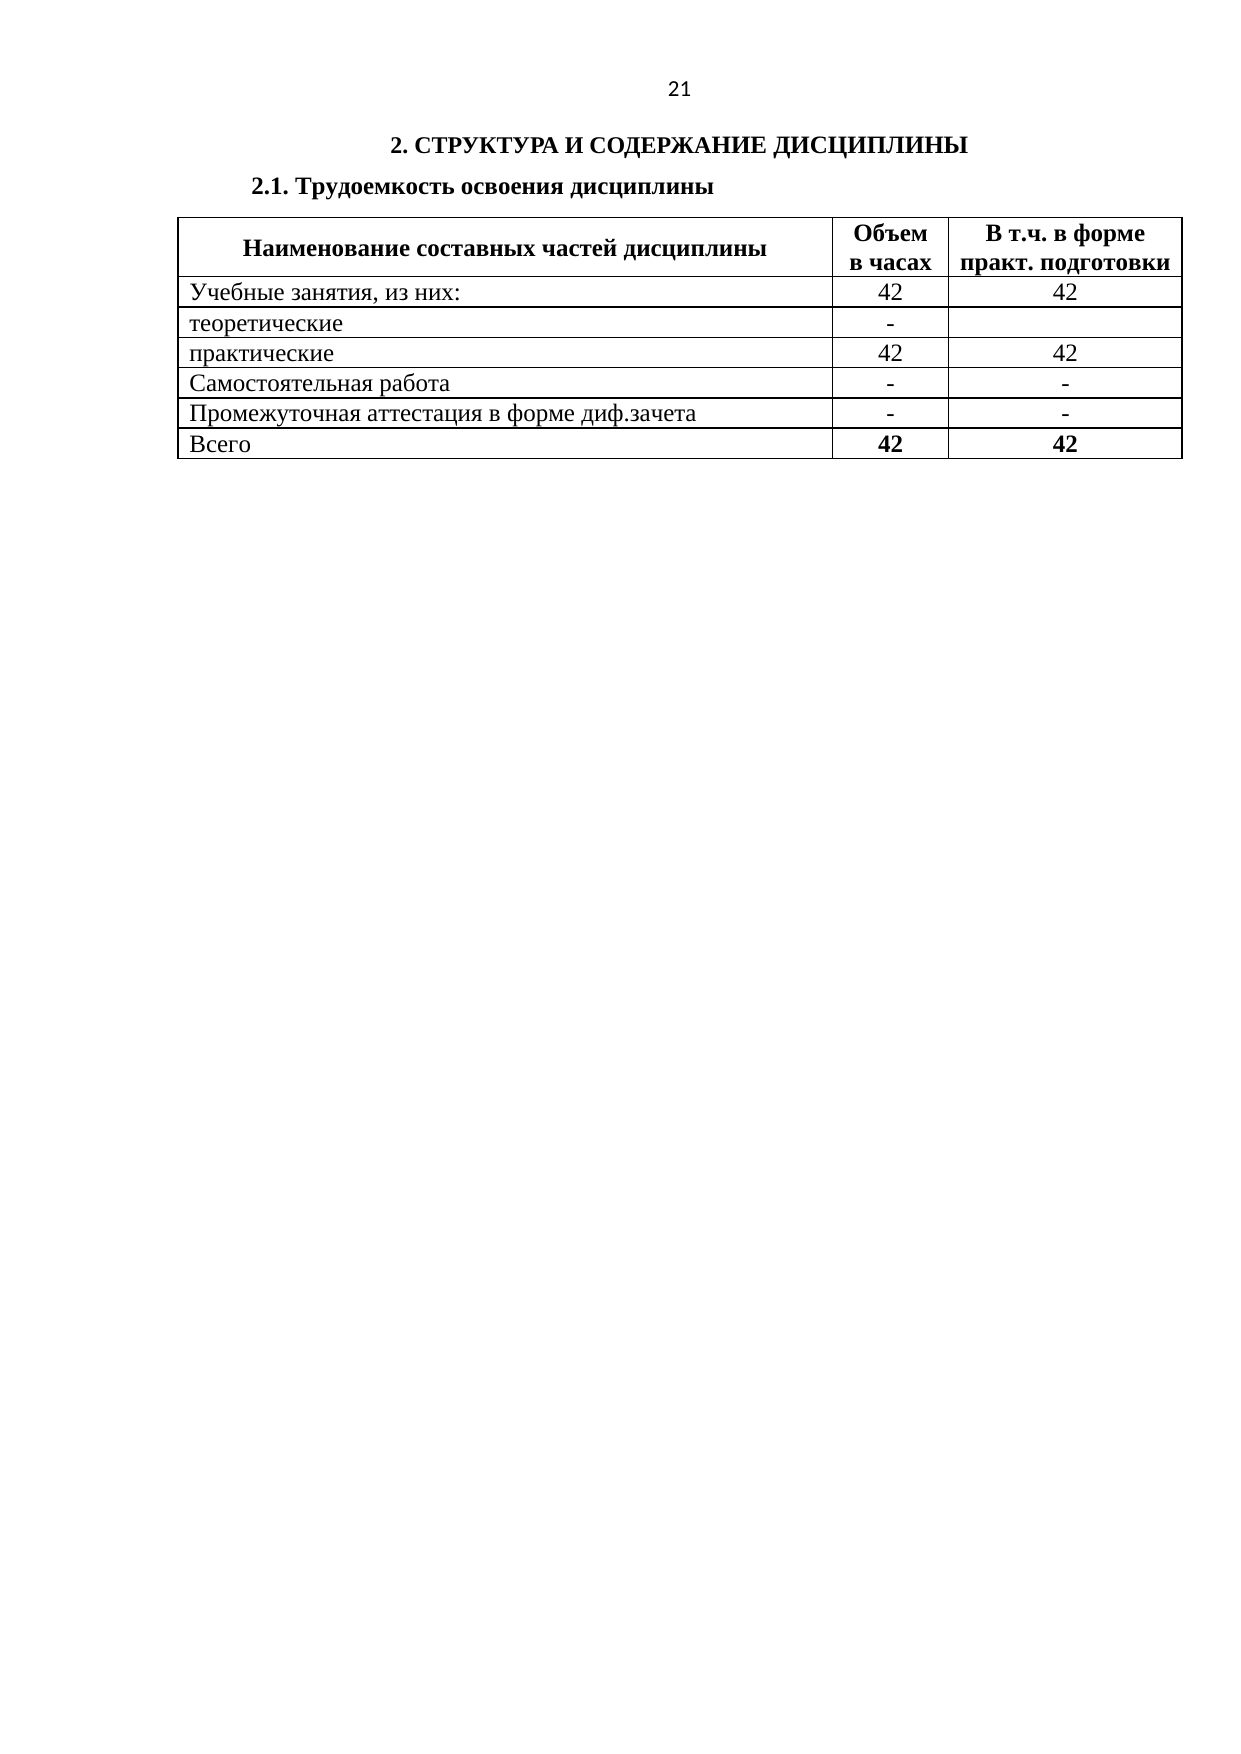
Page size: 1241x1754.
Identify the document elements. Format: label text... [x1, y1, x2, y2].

table_cell - [833, 399, 948, 427]
table_header Объем в часах [833, 218, 948, 276]
table_cell - [949, 368, 1181, 397]
table_cell - [833, 368, 948, 397]
table_header В т.ч. в форме практ. подготовки [949, 218, 1181, 276]
table_cell Всего [179, 429, 832, 458]
table_cell теоретические [179, 308, 832, 336]
text 2.1. Трудоемкость освоения дисциплины [177, 171, 1181, 200]
table_cell Промежуточная аттестация в форме диф.зачета [179, 399, 832, 427]
table_cell практические [179, 338, 832, 367]
table_cell 42 [833, 429, 948, 458]
table_cell Учебные занятия, из них: [179, 277, 832, 306]
table_cell 42 [949, 429, 1181, 458]
table_header Наименование составных частей дисциплины [179, 218, 832, 276]
table_cell 42 [833, 277, 948, 306]
text 2. Структура и содержание ДИСЦИПЛИНЫ [177, 130, 1181, 159]
table_cell Самостоятельная работа [179, 368, 832, 397]
table_cell 42 [949, 277, 1181, 306]
table_cell - [949, 399, 1181, 427]
table_cell - [833, 308, 948, 336]
table_cell 42 [949, 338, 1181, 367]
table_cell 42 [833, 338, 948, 367]
table_cell [949, 308, 1181, 336]
